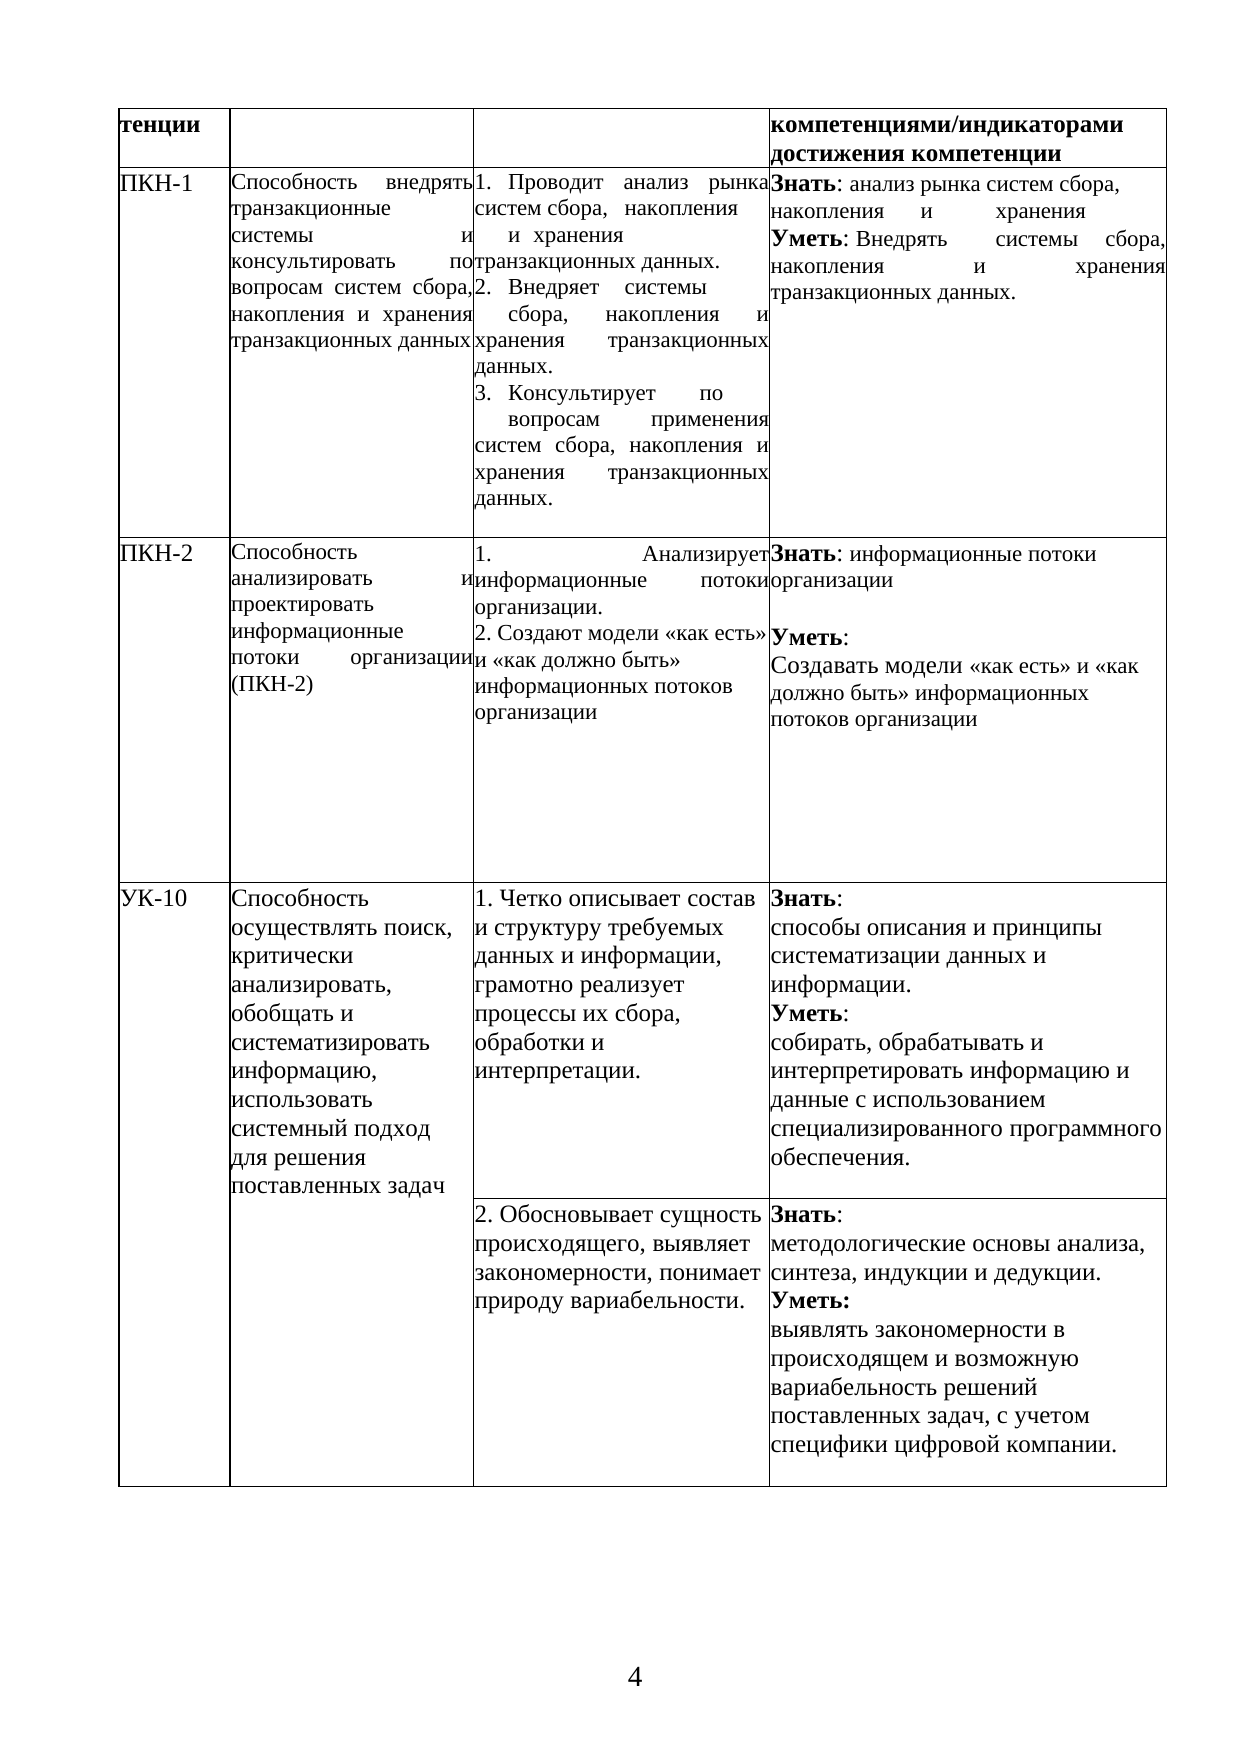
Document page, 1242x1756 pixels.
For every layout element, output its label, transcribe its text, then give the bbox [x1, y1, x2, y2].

table_cell 1. Проводит анализ рынка систем сбора, накопления и хранения транзакционных данных. 2. Внедряет системы сбора, накопления и хранения транзакционных данных. 3. Консультирует по вопросам применения систем сбора, накопления и хранения транзакционных данных. [474, 168, 769, 537]
table_cell [120, 379, 229, 537]
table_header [770, 109, 1166, 167]
table_cell [231, 379, 473, 537]
table_cell УК-10 [120, 883, 229, 1486]
table_header Код компе- тенции [120, 109, 229, 167]
table_cell ПКН-1 [120, 168, 229, 379]
table_cell Знать: анализ рынка систем сбора, накопления и хранения Уметь: Внедрять системы сбора, накопления и хранения транзакционных данных. [770, 168, 1166, 537]
table_cell ПКН-2 [120, 538, 229, 882]
table_cell 1. Четко описывает состав и структуру требуемых данных и информации, грамотно реализует процессы их сбора, обработки и интерпретации. [474, 883, 769, 1198]
table_cell Знать: методологические основы анализа, синтеза, индукции и дедукции. Уметь: выявлять закономерности в происходящем и возможную вариабельность решений поставленных задач, с учетом специфики цифровой компании. [770, 1199, 1166, 1486]
table_cell Способность анализировать и проектировать информационные потоки организации (ПКН-2) [231, 538, 473, 882]
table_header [231, 109, 473, 167]
table_cell 1. Анализирует информационные потоки организации. 2. Создают модели «как есть» и «как должно быть» информационных потоков организации [474, 538, 769, 882]
table_cell Знать: информационные потоки организации Уметь: Создавать модели «как есть» и «как должно быть» информационных потоков организации [770, 538, 1166, 882]
table_cell 2. Обосновывает сущность происходящего, выявляет закономерности, понимает природу вариабельности. [474, 1199, 769, 1486]
table_cell Способность осуществлять поиск, критически анализировать, обобщать и систематизировать информацию, использовать системный подход для решения поставленных задач [231, 883, 473, 1486]
table_cell Способность внедрять транзакционные системы и консультировать по вопросам систем сбора, накопления и хранения транзакционных данных [231, 168, 473, 379]
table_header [474, 109, 769, 167]
table_cell Знать: способы описания и принципы систематизации данных и информации. Уметь: собирать, обрабатывать и интерпретировать информацию и данные с использованием специализированного программного обеспечения. [770, 883, 1166, 1198]
